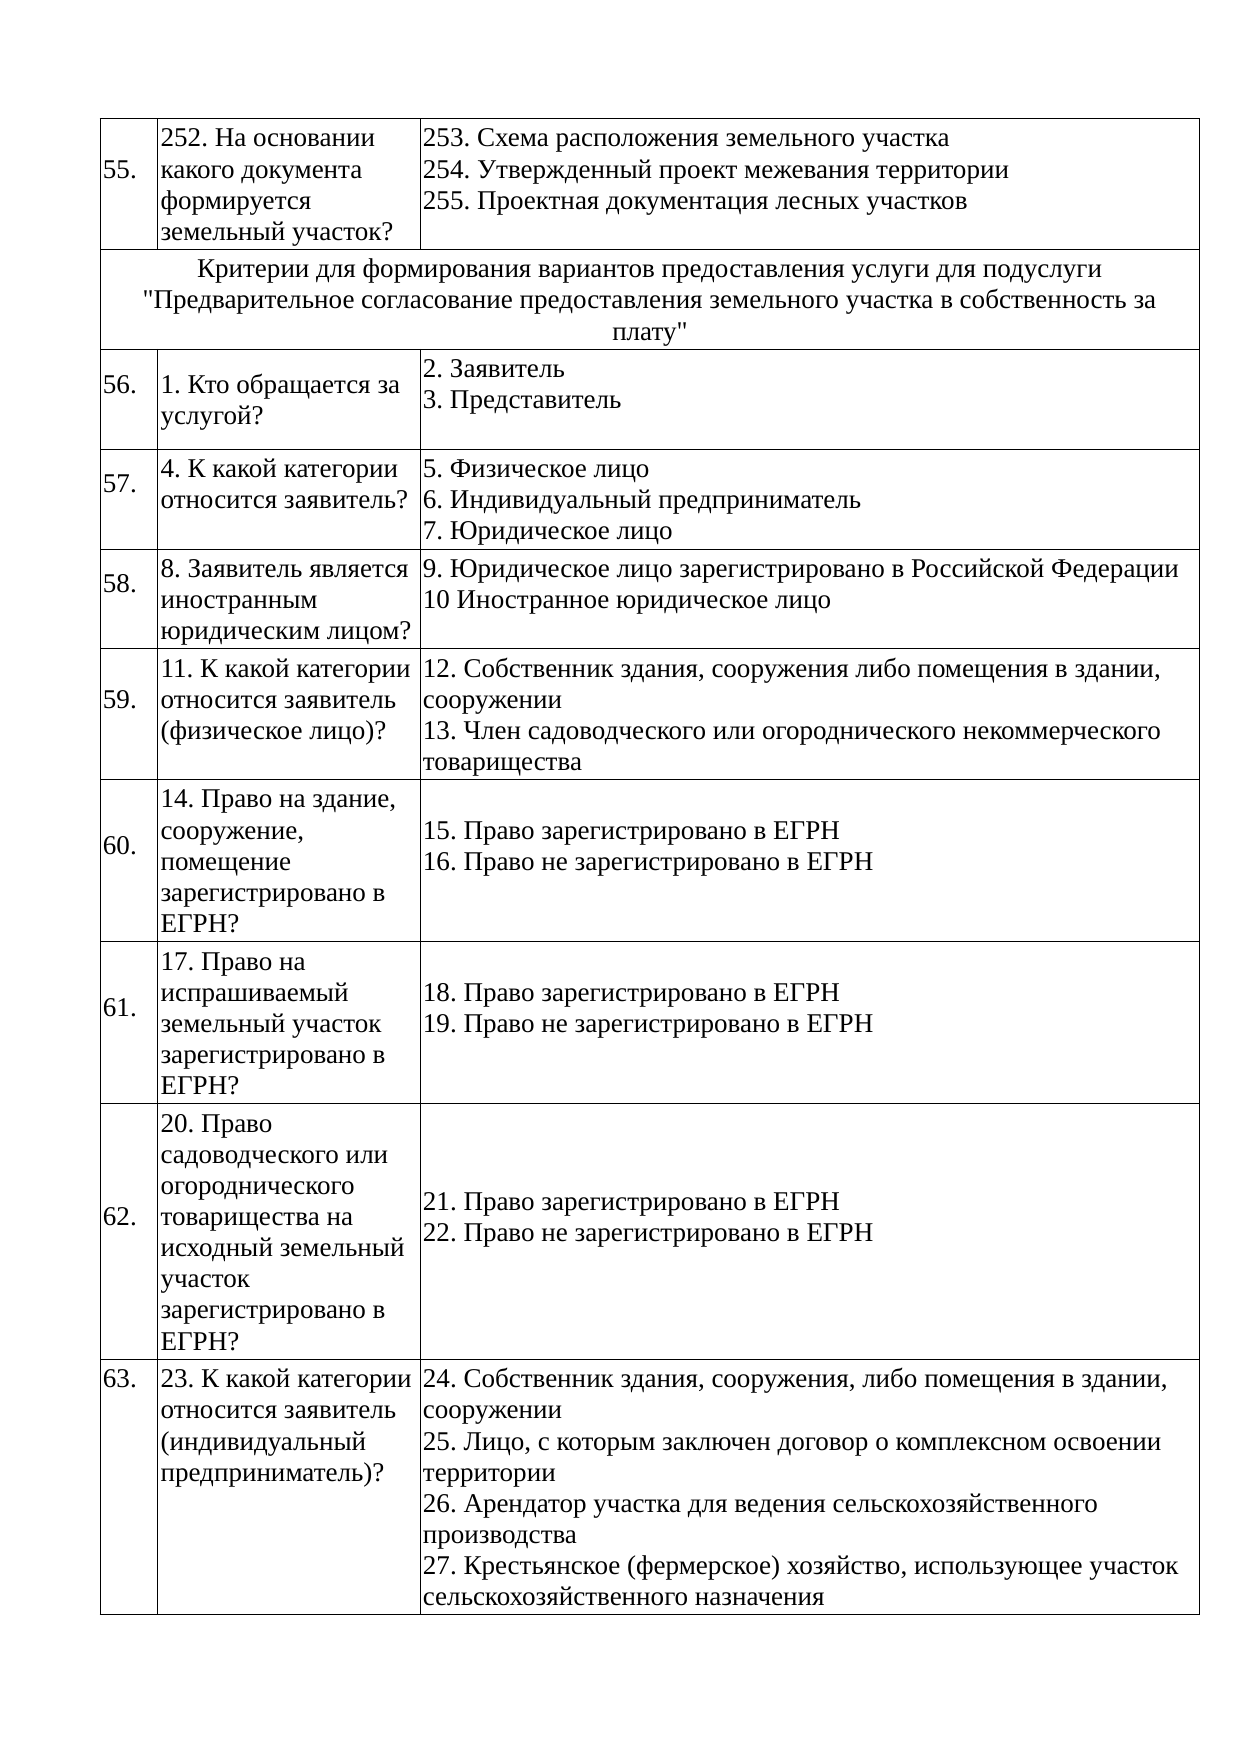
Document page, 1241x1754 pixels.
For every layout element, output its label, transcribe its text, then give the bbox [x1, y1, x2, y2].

table_cell 5. Физическое лицо 6. Индивидуальный предприниматель 7. Юридическое лицо [421, 450, 1199, 548]
table_cell 14. Право на здание, сооружение, помещение зарегистрировано в ЕГРН? [158, 780, 420, 941]
table_cell 252. На основании какого документа формируется земельный участок? [158, 119, 420, 249]
table_cell 62. [101, 1104, 157, 1359]
table_cell 21. Право зарегистрировано в ЕГРН 22. Право не зарегистрировано в ЕГРН [421, 1104, 1199, 1359]
table_cell 17. Право на испрашиваемый земельный участок зарегистрировано в ЕГРН? [158, 942, 420, 1103]
table_cell 59. [101, 649, 157, 779]
table_cell 60. [101, 780, 157, 941]
table_cell 20. Право садоводческого или огороднического товарищества на исходный земельный участок зарегистрировано в ЕГРН? [158, 1104, 420, 1359]
table_cell 12. Собственник здания, сооружения либо помещения в здании, сооружении 13. Член садоводческого или огороднического некоммерческого товарищества [421, 649, 1199, 779]
table_cell 9. Юридическое лицо зарегистрировано в Российской Федерации 10 Иностранное юридическое лицо [421, 550, 1199, 648]
table_cell 11. К какой категории относится заявитель (физическое лицо)? [158, 649, 420, 779]
table_cell 2. Заявитель 3. Представитель [421, 350, 1199, 449]
table_cell 1. Кто обращается за услугой? [158, 350, 420, 449]
table_cell Критерии для формирования вариантов предоставления услуги для подуслуги "Предварительное согласование предоставления земельного участка в собственность за плату" [101, 250, 1199, 349]
table_cell 4. К какой категории относится заявитель? [158, 450, 420, 548]
table_cell 58. [101, 550, 157, 648]
table_cell 56. [101, 350, 157, 449]
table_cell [421, 1360, 1199, 1614]
table_cell 15. Право зарегистрировано в ЕГРН 16. Право не зарегистрировано в ЕГРН [421, 780, 1199, 941]
table_cell 253. Схема расположения земельного участка 254. Утвержденный проект межевания территории 255. Проектная документация лесных участков [421, 119, 1199, 249]
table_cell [158, 1360, 420, 1614]
table_cell 55. [101, 119, 157, 249]
table_cell 61. [101, 942, 157, 1103]
table_cell 57. [101, 450, 157, 548]
table_cell 8. Заявитель является иностранным юридическим лицом? [158, 550, 420, 648]
table_cell 63. [101, 1360, 157, 1614]
table_cell 18. Право зарегистрировано в ЕГРН 19. Право не зарегистрировано в ЕГРН [421, 942, 1199, 1103]
